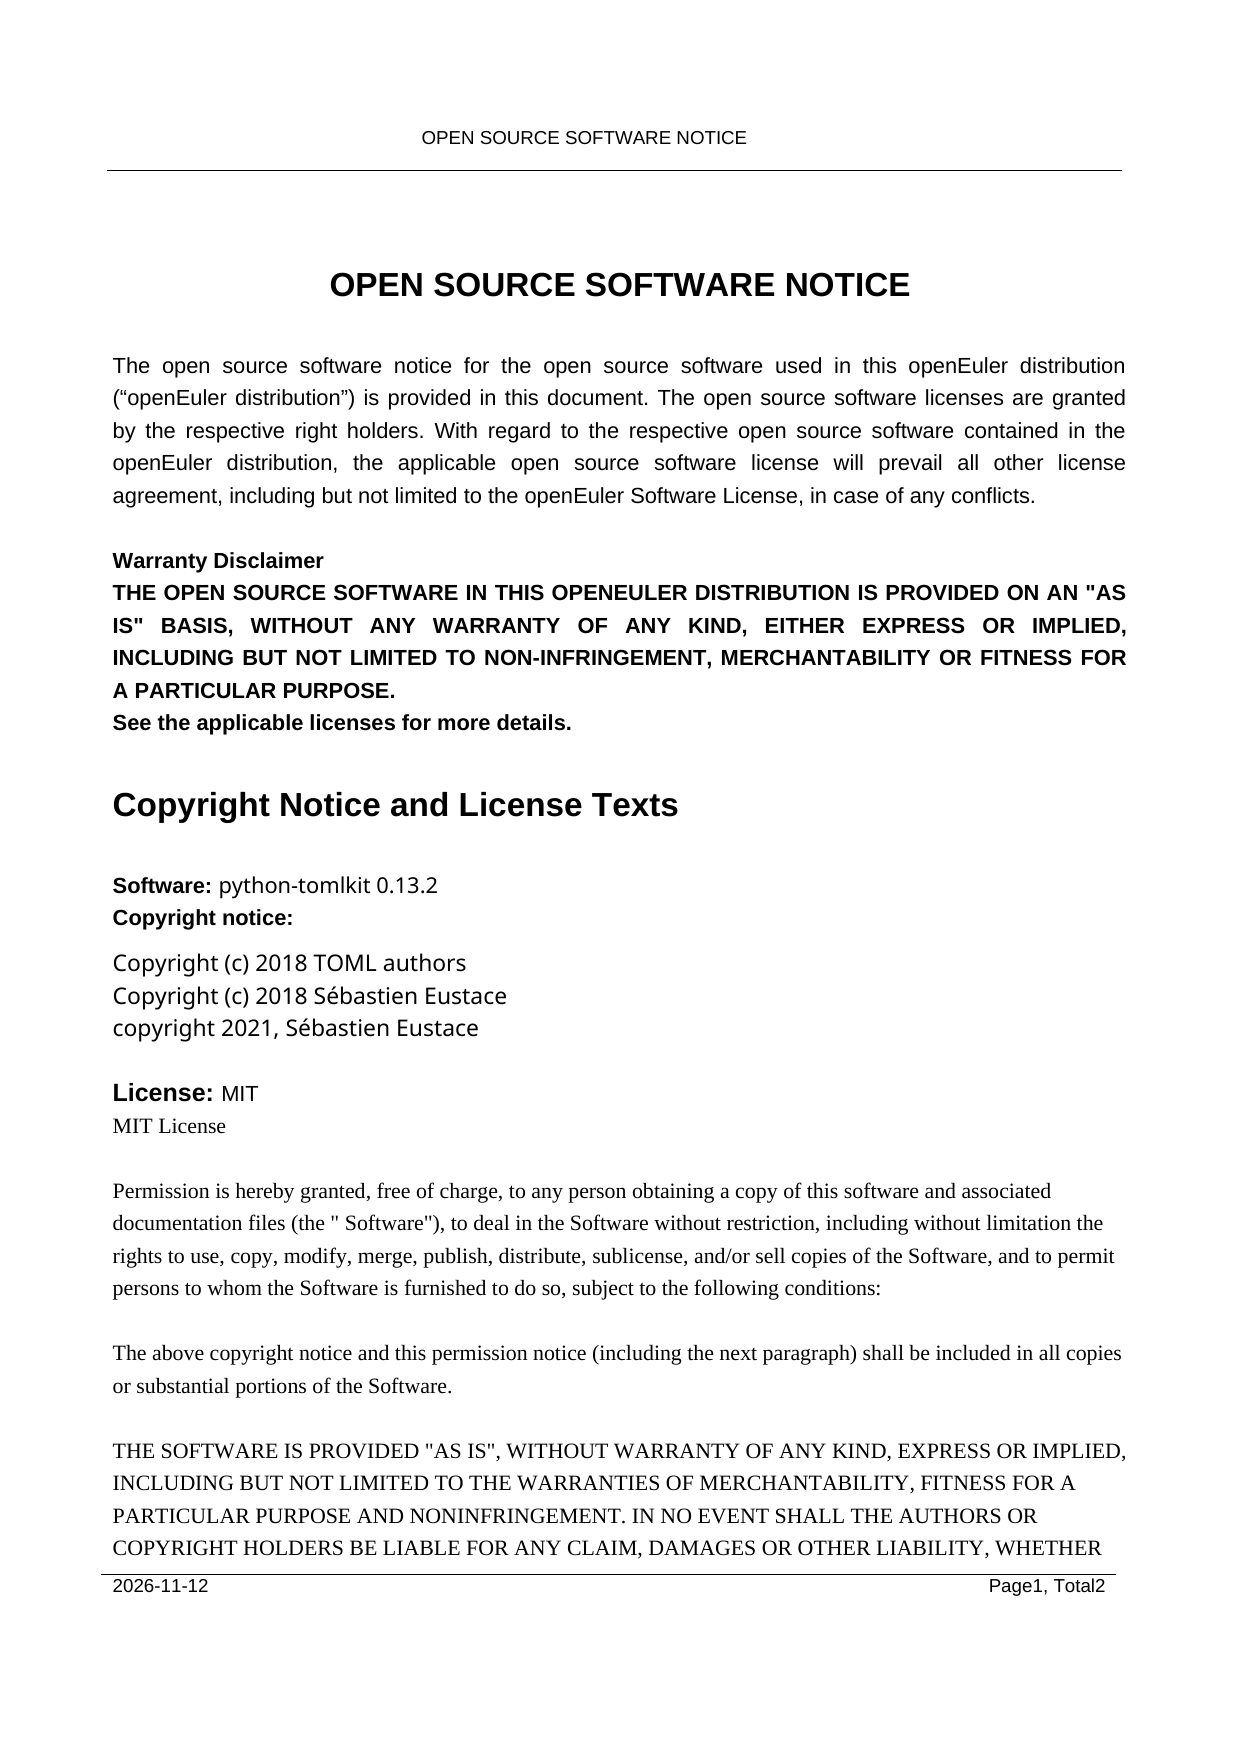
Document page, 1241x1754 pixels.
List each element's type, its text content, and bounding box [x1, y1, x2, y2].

text THE OPEN SOURCE SOFTWARE IN THIS OPENEULER DISTRIBUTION IS PROVIDED ON AN "AS IS" BASIS, WITHOUT ANY WARRANTY OF ANY KIND, EITHER EXPRESS OR IMPLIED, INCLUDING BUT NOT LIMITED TO NON-INFRINGEMENT, MERCHANTABILITY OR FITNESS FOR A PARTICULAR PURPOSE. See the applicable licenses for more details. [112, 576, 1128, 739]
text License: MIT [112, 1077, 1128, 1109]
text OPEN SOURCE SOFTWARE NOTICE [112, 251, 1128, 316]
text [112, 1109, 1128, 1564]
text Copyright notice: [112, 901, 1128, 934]
text Copyright (c) 2018 TOML authors Copyright (c) 2018 Sébastien Eustace copyright 2021, Sébastien Eustace [112, 947, 1128, 1077]
text Copyright Notice and License Texts [112, 771, 1128, 836]
text The open source software notice for the open source software used in this openEuler distribution (“openEuler distribution”) is provided in this document. The open source software licenses are granted by the respective right holders. With regard to the respective open source software contained in the openEuler distribution, the applicable open source software license will prevail all other license agreement, including but not limited to the openEuler Software License, in case of any conflicts. [112, 349, 1128, 511]
text Warranty Disclaimer [112, 544, 1128, 576]
title Software: python-tomlkit 0.13.2 [112, 869, 1128, 901]
